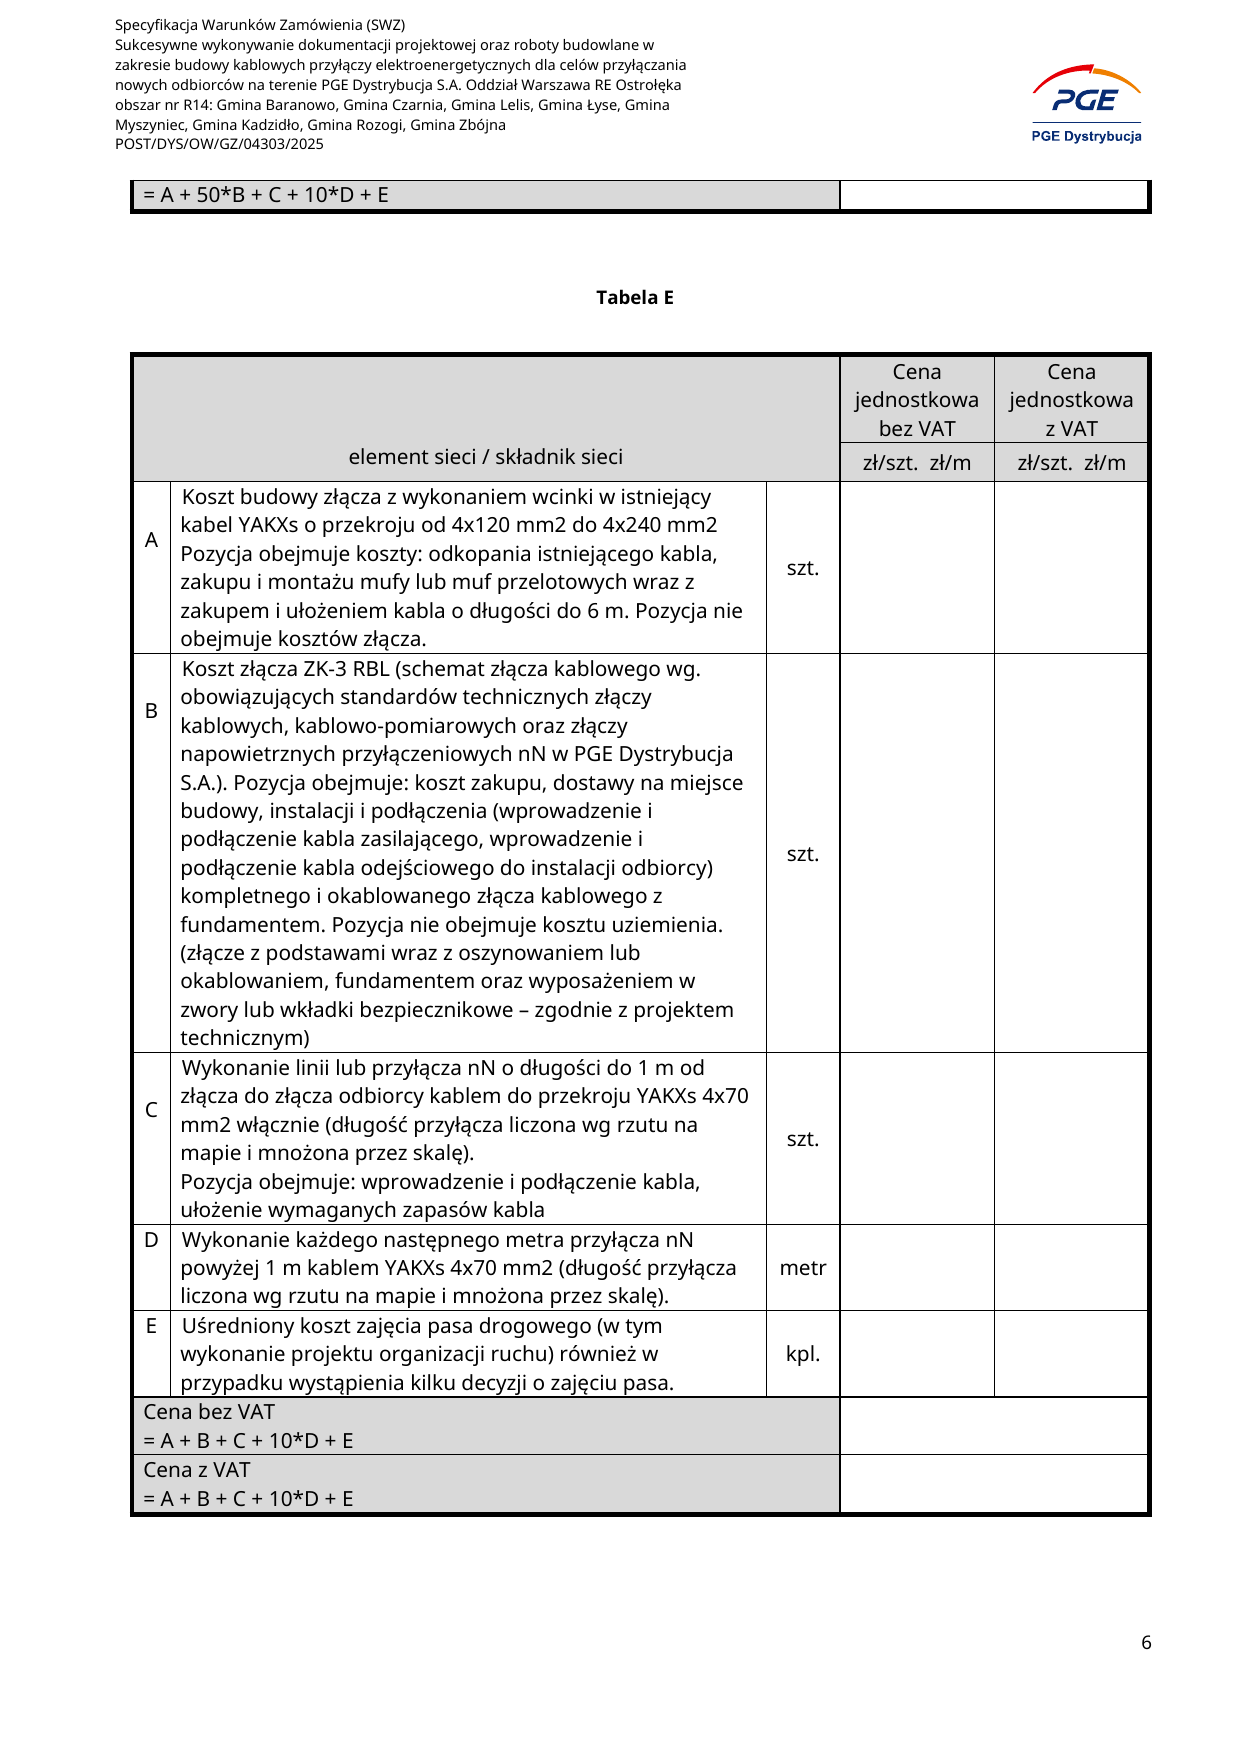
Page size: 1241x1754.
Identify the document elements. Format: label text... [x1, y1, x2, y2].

table_cell [841, 654, 994, 1052]
table_cell Wykonanie linii lub przyłącza nN o długości do 1 m od złącza do złącza odbiorcy kablem do przekroju YAKXs 4x70 mm2 włącznie (długość przyłącza liczona wg rzutu na mapie i mnożona przez skalę). Pozycja obejmuje: wprowadzenie i podłączenie kabla, ułożenie wymaganych zapasów kabla [171, 1053, 766, 1224]
table_cell zł/szt. zł/m [995, 443, 1147, 481]
table_cell szt. [767, 482, 839, 653]
table_cell [841, 1311, 994, 1396]
table_cell C [134, 1053, 170, 1224]
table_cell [134, 181, 839, 209]
table_cell Koszt budowy złącza z wykonaniem wcinki w istniejący kabel YAKXs o przekroju od 4x120 mm2 do 4x240 mm2 Pozycja obejmuje koszty: odkopania istniejącego kabla, zakupu i montażu mufy lub muf przelotowych wraz z zakupem i ułożeniem kabla o długości do 6 m. Pozycja nie obejmuje kosztów złącza. [171, 482, 766, 653]
table_header Cena jednostkowa z VAT [995, 357, 1147, 442]
table_cell [995, 482, 1147, 653]
table_cell Koszt złącza ZK-3 RBL (schemat złącza kablowego wg. obowiązujących standardów technicznych złączy kablowych, kablowo-pomiarowych oraz złączy napowietrznych przyłączeniowych nN w PGE Dystrybucja S.A.). Pozycja obejmuje: koszt zakupu, dostawy na miejsce budowy, instalacji i podłączenia (wprowadzenie i podłączenie kabla zasilającego, wprowadzenie i podłączenie kabla odejściowego do instalacji odbiorcy) kompletnego i okablowanego złącza kablowego z fundamentem. Pozycja nie obejmuje kosztu uziemienia. (złącze z podstawami wraz z oszynowaniem lub okablowaniem, fundamentem oraz wyposażeniem w zwory lub wkładki bezpiecznikowe – zgodnie z projektem technicznym) [171, 654, 766, 1052]
table_cell [841, 181, 1147, 209]
table_cell [841, 1053, 994, 1224]
table_cell metr [767, 1225, 839, 1310]
table_cell [841, 1225, 994, 1310]
table_cell zł/szt. zł/m [841, 443, 994, 481]
table_cell A [134, 482, 170, 653]
table_cell [841, 482, 994, 653]
table_cell E [134, 1311, 170, 1396]
table_cell [841, 1455, 1147, 1512]
table_cell [995, 1311, 1147, 1396]
table_cell Uśredniony koszt zajęcia pasa drogowego (w tym wykonanie projektu organizacji ruchu) również w przypadku wystąpienia kilku decyzji o zajęciu pasa. [171, 1311, 766, 1396]
table_cell [995, 1225, 1147, 1310]
table_cell D [134, 1225, 170, 1310]
table_header element sieci / składnik sieci [134, 357, 839, 481]
table_cell kpl. [767, 1311, 839, 1396]
table_cell [841, 1398, 1147, 1454]
table_cell B [134, 654, 170, 1052]
table_cell szt. [767, 1053, 839, 1224]
table_cell Cena z VAT = A + B + C + 10*D + E [134, 1455, 839, 1512]
table_cell szt. [767, 654, 839, 1052]
table_cell [995, 1053, 1147, 1224]
table_cell Wykonanie każdego następnego metra przyłącza nN powyżej 1 m kablem YAKXs 4x70 mm2 (długość przyłącza liczona wg rzutu na mapie i mnożona przez skalę). [171, 1225, 766, 1310]
table_cell [995, 654, 1147, 1052]
text Tabela E [118, 284, 1152, 310]
table_cell Cena bez VAT = A + B + C + 10*D + E [134, 1398, 839, 1454]
table_header Cena jednostkowa bez VAT [841, 357, 994, 442]
